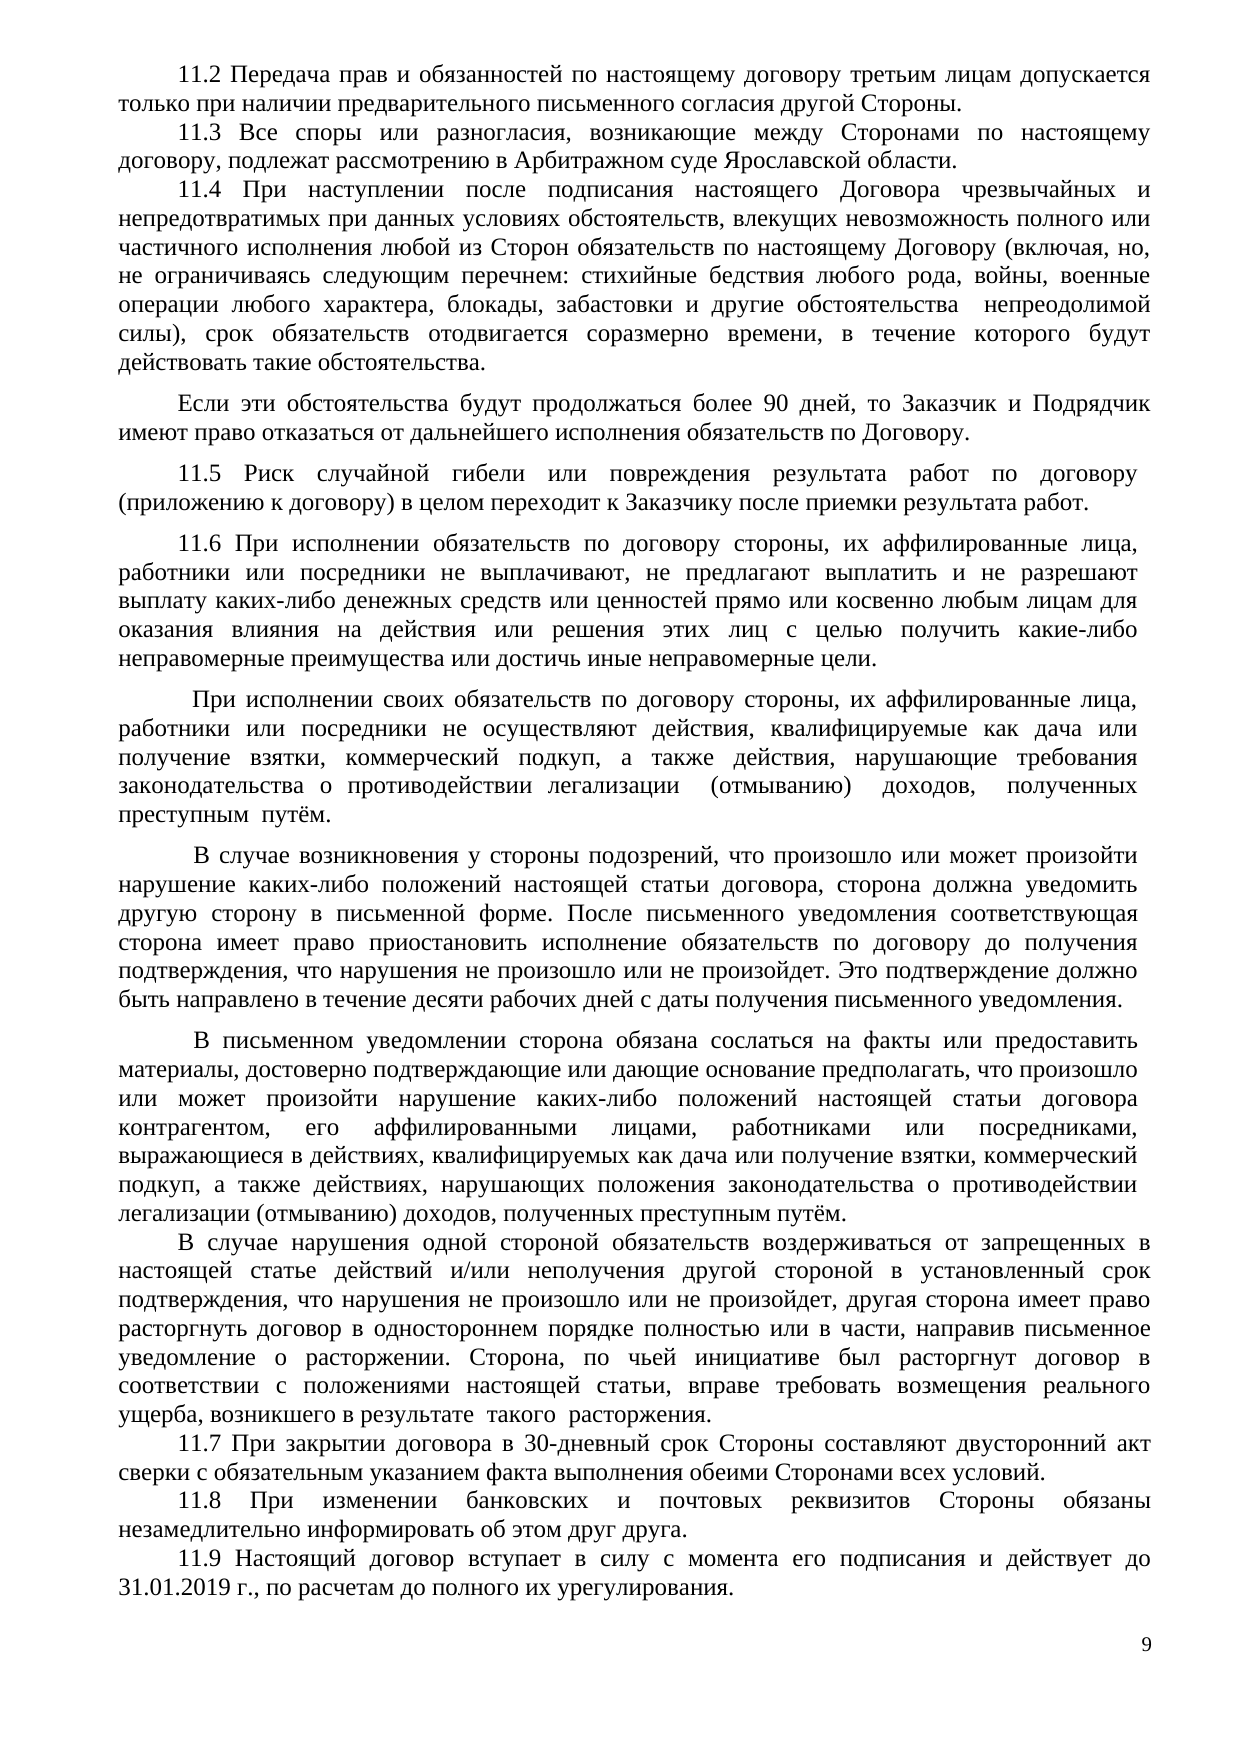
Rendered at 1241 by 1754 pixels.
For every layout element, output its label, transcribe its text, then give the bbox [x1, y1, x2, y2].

text В письменном уведомлении сторона обязана сослаться на факты или предоставить материалы, достоверно подтверждающие или дающие основание предполагать, что произошло или может произойти нарушение каких-либо положений настоящей статьи договора контрагентом, его аффилированными лицами, работниками или посредниками, выражающиеся в действиях, квалифицируемых как дача или получение взятки, коммерческий подкуп, а также действиях, нарушающих положения законодательства о противодействии легализации (отмыванию) доходов, полученных преступным путём. [118, 1025, 1139, 1227]
text 11.2 Передача прав и обязанностей по настоящему договору третьим лицам допускается только при наличии предварительного письменного согласия другой Стороны. [118, 59, 1152, 117]
text 11.7 При закрытии договора в 30-дневный срок Стороны составляют двусторонний акт сверки с обязательным указанием факта выполнения обеими Сторонами всех условий. [118, 1428, 1152, 1485]
text 11.8 При изменении банковских и почтовых реквизитов Стороны обязаны незамедлительно информировать об этом друг друга. [118, 1485, 1152, 1543]
text Если эти обстоятельства будут продолжаться более 90 дней, то Заказчик и Подрядчик имеют право отказаться от дальнейшего исполнения обязательств по Договору. [118, 388, 1152, 445]
text В случае нарушения одной стороной обязательств воздерживаться от запрещенных в настоящей статье действий и/или неполучения другой стороной в установленный срок подтверждения, что нарушения не произошло или не произойдет, другая сторона имеет право расторгнуть договор в одностороннем порядке полностью или в части, направив письменное уведомление о расторжении. Сторона, по чьей инициативе был расторгнут договор в соответствии с положениями настоящей статьи, вправе требовать возмещения реального ущерба, возникшего в результате такого расторжения. [118, 1227, 1152, 1428]
text 11.3 Все споры или разногласия, возникающие между Сторонами по настоящему договору, подлежат рассмотрению в Арбитражном суде Ярославской области. [118, 117, 1152, 174]
text 11.6 При исполнении обязательств по договору стороны, их аффилированные лица, работники или посредники не выплачивают, не предлагают выплатить и не разрешают выплату каких-либо денежных средств или ценностей прямо или косвенно любым лицам для оказания влияния на действия или решения этих лиц с целью получить какие-либо неправомерные преимущества или достичь иные неправомерные цели. [118, 528, 1139, 672]
text 11.9 Настоящий договор вступает в силу с момента его подписания и действует до 31.01.2019 г., по расчетам до полного их урегулирования. [118, 1543, 1152, 1600]
text В случае возникновения у стороны подозрений, что произошло или может произойти нарушение каких-либо положений настоящей статьи договора, сторона должна уведомить другую сторону в письменной форме. После письменного уведомления соответствующая сторона имеет право приостановить исполнение обязательств по договору до получения подтверждения, что нарушения не произошло или не произойдет. Это подтверждение должно быть направлено в течение десяти рабочих дней с даты получения письменного уведомления. [118, 840, 1139, 1013]
text 11.4 При наступлении после подписания настоящего Договора чрезвычайных и непредотвратимых при данных условиях обстоятельств, влекущих невозможность полного или частичного исполнения любой из Сторон обязательств по настоящему Договору (включая, но, не ограничиваясь следующим перечнем: стихийные бедствия любого рода, войны, военные операции любого характера, блокады, забастовки и другие обстоятельства непреодолимой силы), срок обязательств отодвигается соразмерно времени, в течение которого будут действовать такие обстоятельства. [118, 174, 1152, 375]
text При исполнении своих обязательств по договору стороны, их аффилированные лица, работники или посредники не осуществляют действия, квалифицируемые как дача или получение взятки, коммерческий подкуп, а также действия, нарушающие требования законодательства о противодействии легализации (отмыванию) доходов, полученных преступным путём. [118, 684, 1139, 828]
text 11.5 Риск случайной гибели или повреждения результата работ по договору (приложению к договору) в целом переходит к Заказчику после приемки результата работ. [118, 458, 1139, 515]
